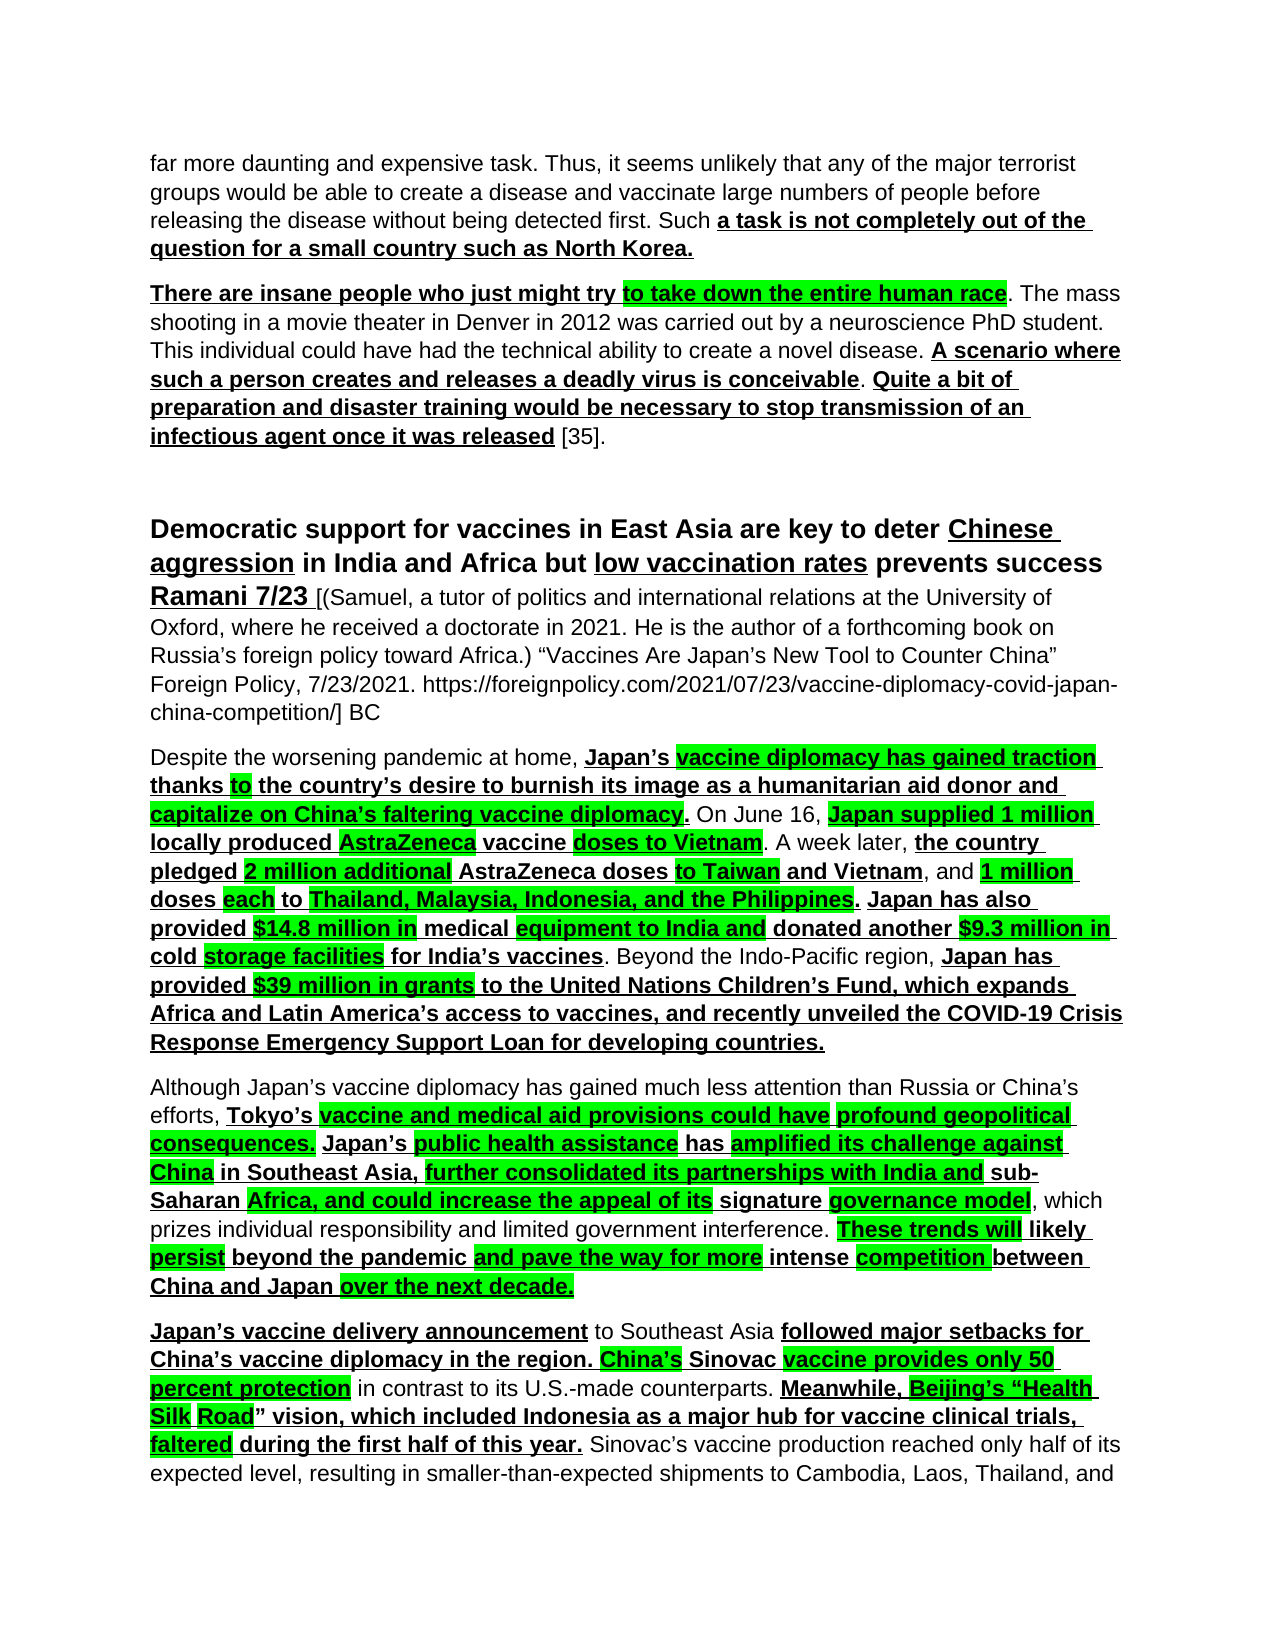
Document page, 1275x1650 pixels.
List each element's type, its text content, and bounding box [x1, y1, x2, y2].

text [150, 150, 1125, 262]
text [150, 1318, 1125, 1486]
text Although Japan’s vaccine diplomacy has gained much less attention than Russia or China’s efforts, Tokyo’s vaccine and medical aid provisions could have profound geopolitical consequences. Japan’s public health assistance has amplified its challenge against China in Southeast Asia, further consolidated its partnerships with India and sub-Saharan Africa, and could increase the appeal of its signature governance model, which prizes individual responsibility and limited government interference. These trends will likely persist beyond the pandemic and pave the way for more intense competition between China and Japan over the next decade. [150, 1073, 1125, 1299]
text Ramani 7/23 [(Samuel, a tutor of politics and international relations at the University of Oxford, where he received a doctorate in 2021. He is the author of a forthcoming book on Russia’s foreign policy toward Africa.) “Vaccines Are Japan’s New Tool to Counter China” Foreign Policy, 7/23/2021. https://foreignpolicy.com/2021/07/23/vaccine-diplomacy-covid-japan-china-competition/] BC [150, 580, 1125, 725]
text Despite the worsening pandemic at home, Japan’s vaccine diplomacy has gained traction thanks to the country’s desire to burnish its image as a humanitarian aid donor and capitalize on China’s faltering vaccine diplomacy. On June 16, Japan supplied 1 million locally produced AstraZeneca vaccine doses to Vietnam. A week later, the country pledged 2 million additional AstraZeneca doses to Taiwan and Vietnam, and 1 million doses each to Thailand, Malaysia, Indonesia, and the Philippines. Japan has also provided $14.8 million in medical equipment to India and donated another $9.3 million in cold storage facilities for India’s vaccines. Beyond the Indo-Pacific region, Japan has provided $39 million in grants to the United Nations Children’s Fund, which expands Africa and Latin America’s access to vaccines, and recently unveiled the COVID-19 Crisis Response Emergency Support Loan for developing countries. [150, 744, 1125, 1055]
subtitle Democratic support for vaccines in East Asia are key to deter Chinese aggression in India and Africa but low vaccination rates prevents success [150, 513, 1125, 578]
text There are insane people who just might try to take down the entire human race. The mass shooting in a movie theater in Denver in 2012 was carried out by a neuroscience PhD student. This individual could have had the technical ability to create a novel disease. A scenario where such a person creates and releases a deadly virus is conceivable. Quite a bit of preparation and disaster training would be necessary to stop transmission of an infectious agent once it was released [35]. [150, 280, 1125, 449]
